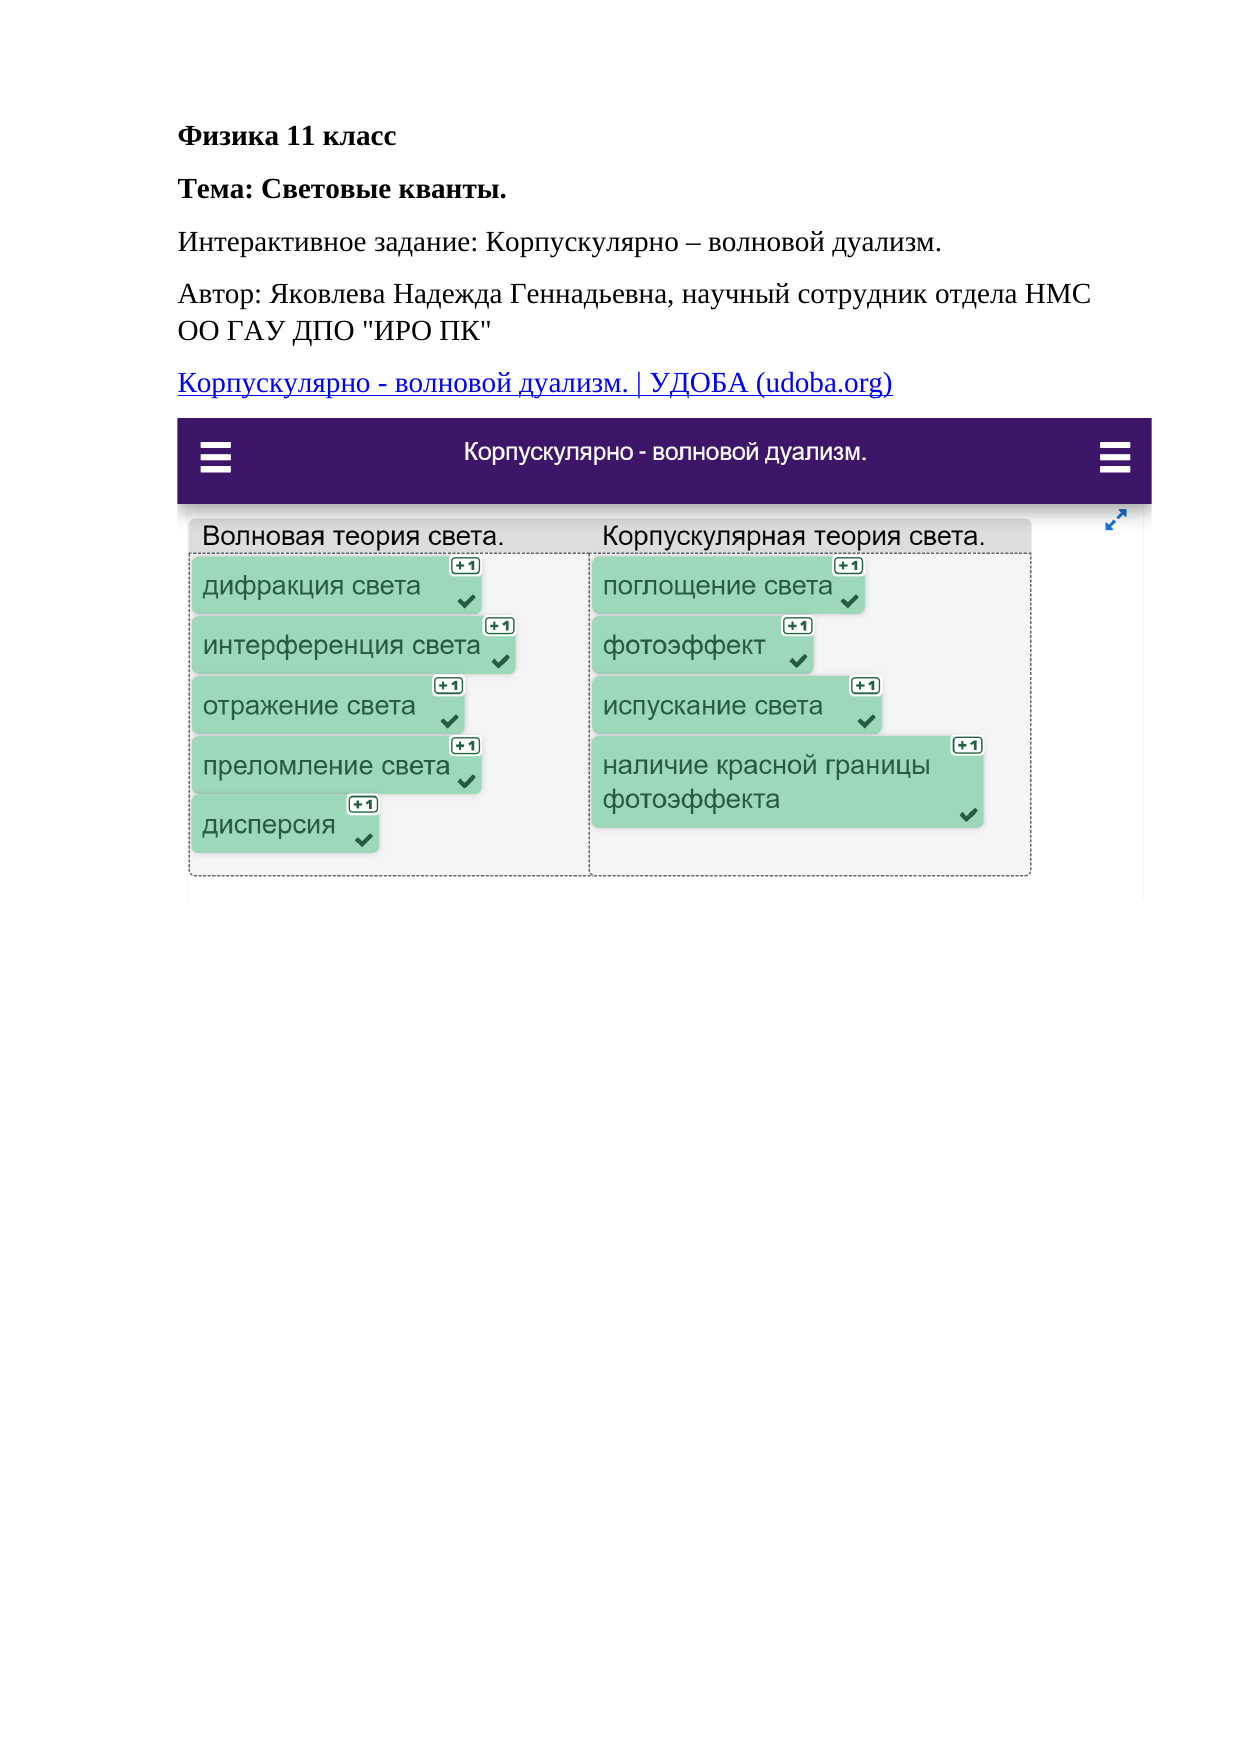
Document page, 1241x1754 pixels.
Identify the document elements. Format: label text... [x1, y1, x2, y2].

text Корпускулярно - волновой дуализм. | УДОБА (udoba.org) [177, 366, 1152, 399]
text Автор: Яковлева Надежда Геннадьевна, научный сотрудник отдела НМС ОО ГАУ ДПО "ИРО ПК" [177, 277, 1152, 346]
text Тема: Световые кванты. [177, 171, 1152, 204]
text Интерактивное задание: Корпускулярно – волновой дуализм. [177, 224, 1152, 257]
picture [177, 418, 1152, 900]
text Физика 11 класс [177, 118, 1152, 152]
